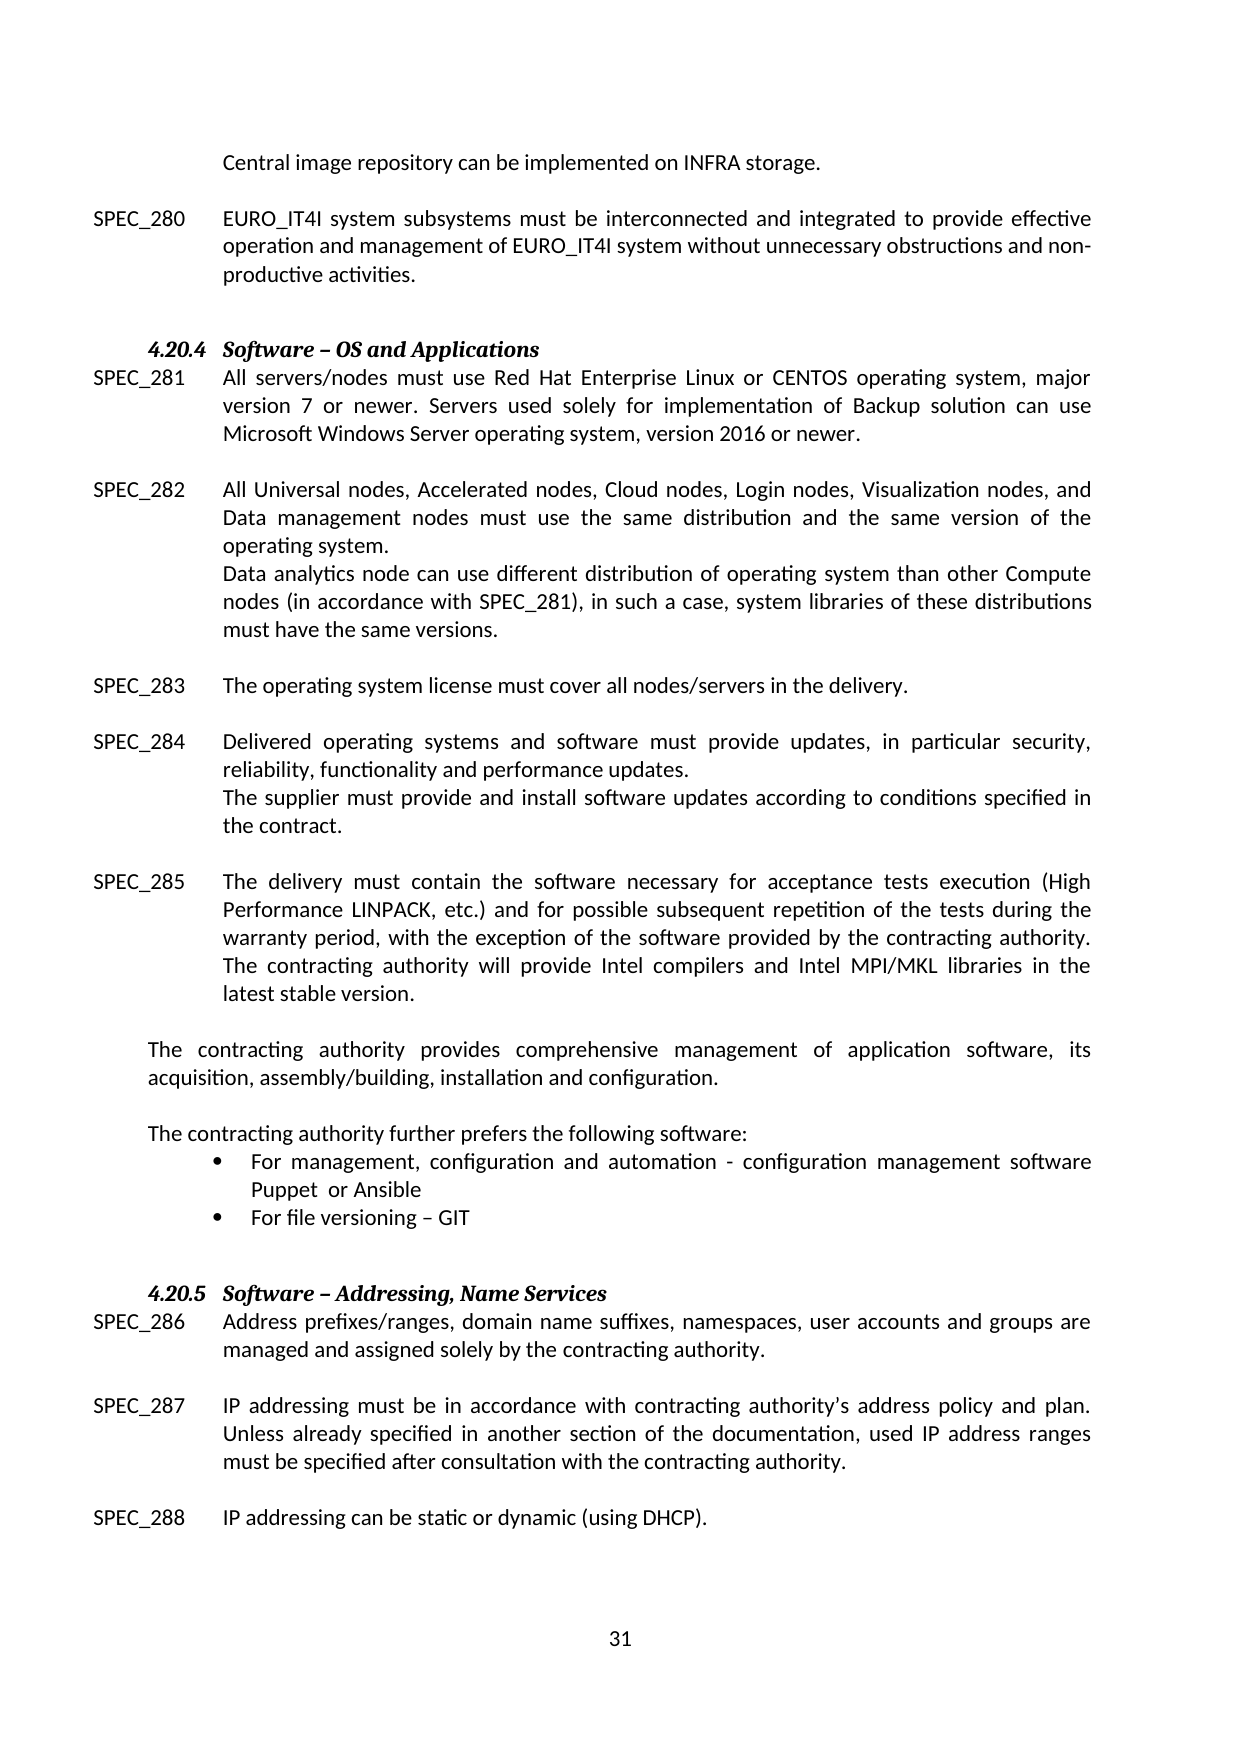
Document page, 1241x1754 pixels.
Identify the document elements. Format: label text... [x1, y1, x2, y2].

subtitle Software – Addressing, Name Services [148, 1280, 1093, 1307]
list IP addressing can be static or dynamic (using DHCP). [185, 1503, 1093, 1531]
list Data analytics node can use different distribution of operating system than other Compute nodes (in accordance with SPEC_281), in such a case, system libraries of these distributions must have the same versions. [223, 559, 1093, 643]
list The supplier must provide and install software updates according to conditions specified in the contract. [223, 783, 1093, 839]
list For file versioning – GIT [213, 1203, 1093, 1232]
list Delivered operating systems and software must provide updates, in particular security, reliability, functionality and performance updates. [185, 727, 1093, 783]
list All Universal nodes, Accelerated nodes, Cloud nodes, Login nodes, Visualization nodes, and Data management nodes must use the same distribution and the same version of the operating system. [185, 475, 1093, 559]
list IP addressing must be in accordance with contracting authority’s address policy and plan. Unless already specified in another section of the documentation, used IP address ranges must be specified after consultation with the contracting authority. [185, 1391, 1093, 1475]
list Central image repository can be implemented on INFRA storage. [223, 148, 1093, 176]
text The contracting authority further prefers the following software: [148, 1119, 1093, 1147]
text The contracting authority provides comprehensive management of application software, its acquisition, assembly/building, installation and configuration. [148, 1035, 1093, 1091]
subtitle Software – OS and Applications [148, 337, 1093, 363]
list Address prefixes/ranges, domain name suffixes, namespaces, user accounts and groups are managed and assigned solely by the contracting authority. [185, 1307, 1093, 1363]
list The delivery must contain the software necessary for acceptance tests execution (High Performance LINPACK, etc.) and for possible subsequent repetition of the tests during the warranty period, with the exception of the software provided by the contracting authority. The contracting authority will provide Intel compilers and Intel MPI/MKL libraries in the latest stable version. [185, 867, 1093, 1007]
list For management, configuration and automation - configuration management software Puppet or Ansible [213, 1147, 1093, 1203]
list The operating system license must cover all nodes/servers in the delivery. [185, 671, 1093, 699]
list EURO_IT4I system subsystems must be interconnected and integrated to provide effective operation and management of EURO_IT4I system without unnecessary obstructions and non-productive activities. [185, 204, 1093, 288]
list All servers/nodes must use Red Hat Enterprise Linux or CENTOS operating system, major version 7 or newer. Servers used solely for implementation of Backup solution can use Microsoft Windows Server operating system, version 2016 or newer. [185, 363, 1093, 447]
